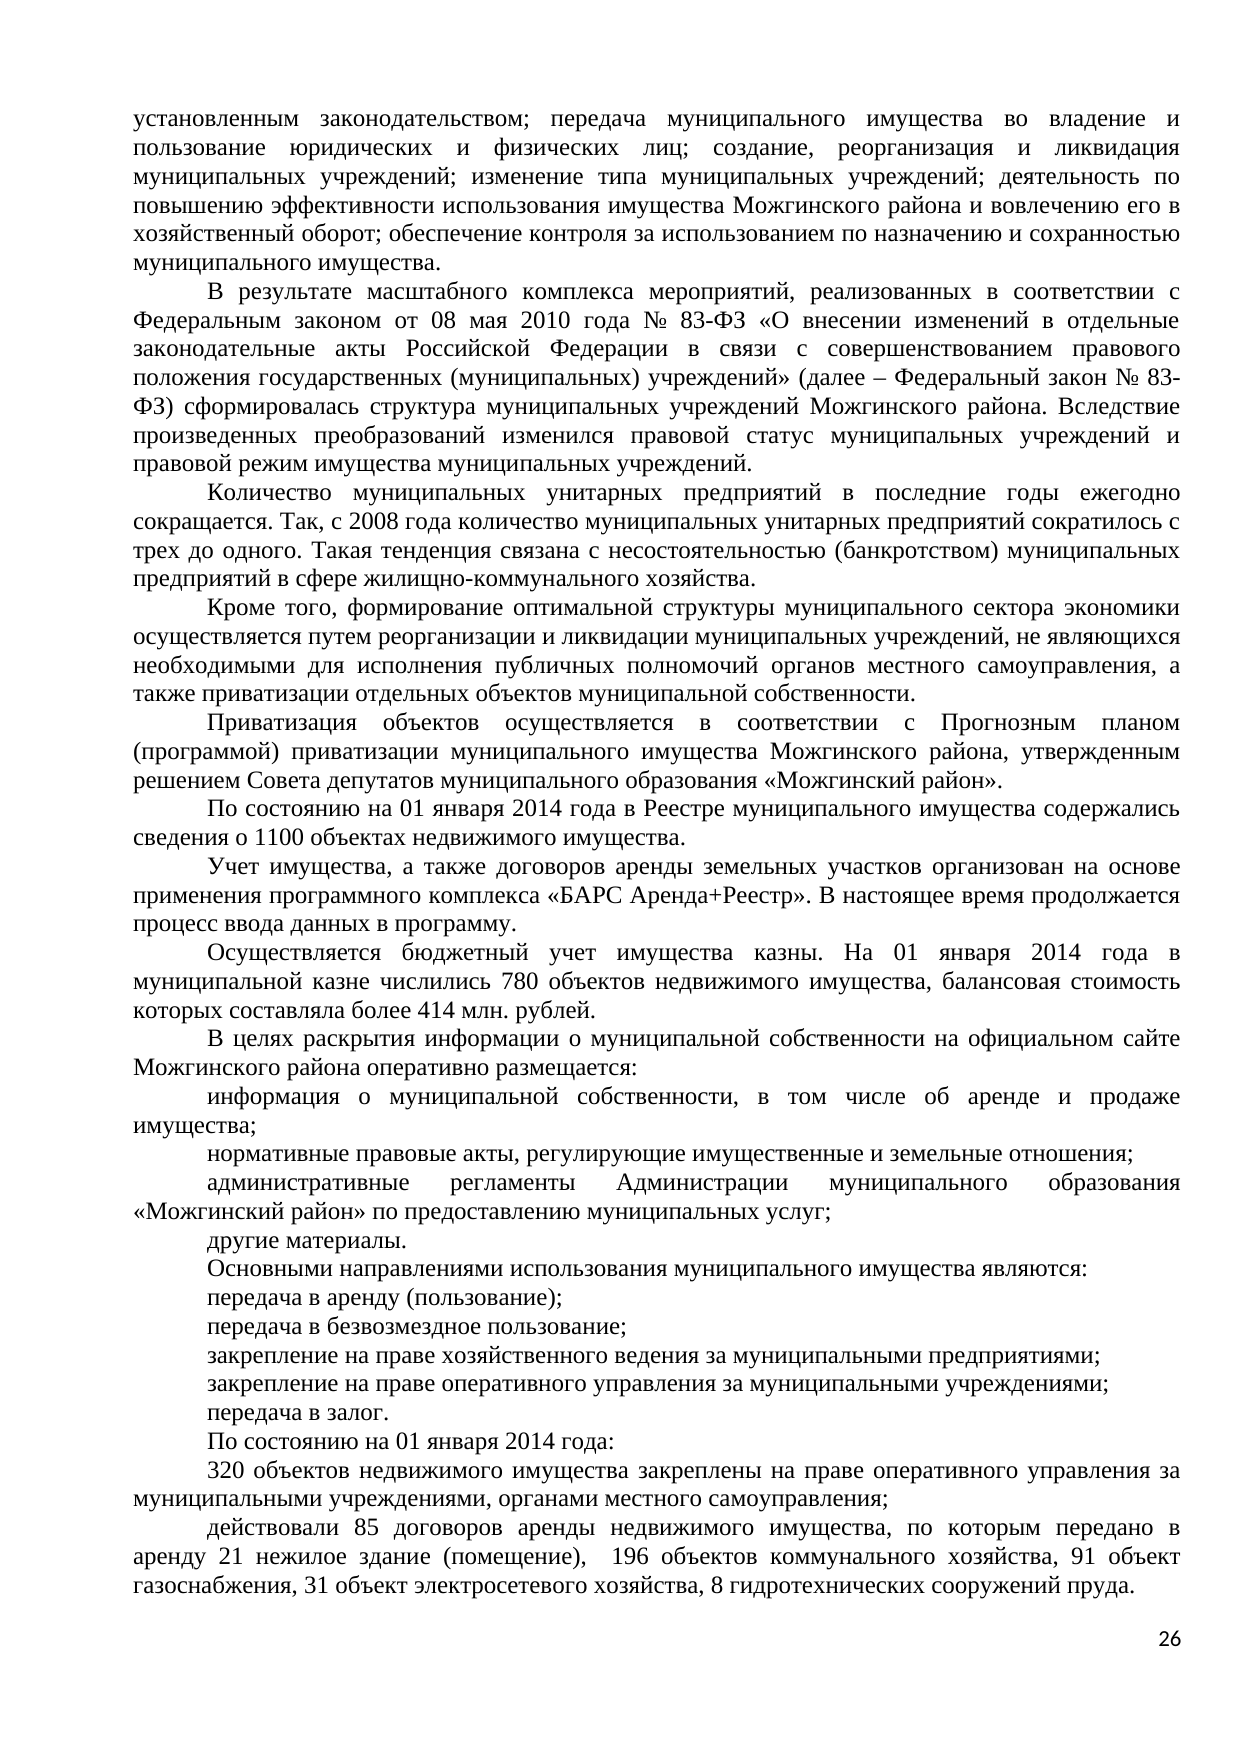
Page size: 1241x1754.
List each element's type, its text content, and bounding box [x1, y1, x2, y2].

text административные регламенты Администрации муниципального образования «Можгинский район» по предоставлению муниципальных услуг; [133, 1167, 1181, 1225]
text информация о муниципальной собственности, в том числе об аренде и продаже имущества; [133, 1081, 1181, 1138]
text другие материалы. [133, 1225, 1181, 1253]
text Осуществляется бюджетный учет имущества казны. На 01 января 2014 года в муниципальной казне числились 780 объектов недвижимого имущества, балансовая стоимость которых составляла более 414 млн. рублей. [133, 937, 1181, 1023]
text Учет имущества, а также договоров аренды земельных участков организован на основе применения программного комплекса «БАРС Аренда+Реестр». В настоящее время продолжается процесс ввода данных в программу. [133, 851, 1181, 937]
text закрепление на праве оперативного управления за муниципальными учреждениями; [133, 1368, 1181, 1397]
text передача в безвозмездное пользование; [133, 1311, 1181, 1340]
text По состоянию на 01 января 2014 года в Реестре муниципального имущества содержались сведения о 1100 объектах недвижимого имущества. [133, 793, 1181, 851]
text Основными направлениями использования муниципального имущества являются: [133, 1253, 1181, 1282]
text 320 объектов недвижимого имущества закреплены на праве оперативного управления за муниципальными учреждениями, органами местного самоуправления; [133, 1455, 1181, 1512]
text В результате масштабного комплекса мероприятий, реализованных в соответствии с Федеральным законом от 08 мая 2010 года № 83-ФЗ «О внесении изменений в отдельные законодательные акты Российской Федерации в связи с совершенствованием правового положения государственных (муниципальных) учреждений» (далее – Федеральный закон № 83-ФЗ) сформировалась структура муниципальных учреждений Можгинского района. Вследствие произведенных преобразований изменился правовой статус муниципальных учреждений и правовой режим имущества муниципальных учреждений. [133, 276, 1181, 477]
text В целях раскрытия информации о муниципальной собственности на официальном сайте Можгинского района оперативно размещается: [133, 1023, 1181, 1081]
text Кроме того, формирование оптимальной структуры муниципального сектора экономики осуществляется путем реорганизации и ликвидации муниципальных учреждений, не являющихся необходимыми для исполнения публичных полномочий органов местного самоуправления, а также приватизации отдельных объектов муниципальной собственности. [133, 592, 1181, 707]
text закрепление на праве хозяйственного ведения за муниципальными предприятиями; [133, 1340, 1181, 1368]
text нормативные правовые акты, регулирующие имущественные и земельные отношения; [133, 1138, 1181, 1167]
text Приватизация объектов осуществляется в соответствии с Прогнозным планом (программой) приватизации муниципального имущества Можгинского района, утвержденным решением Совета депутатов муниципального образования «Можгинский район». [133, 707, 1181, 793]
text передача в залог. [133, 1397, 1181, 1426]
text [133, 103, 1181, 276]
text Количество муниципальных унитарных предприятий в последние годы ежегодно сокращается. Так, с 2008 года количество муниципальных унитарных предприятий сократилось с трех до одного. Такая тенденция связана с несостоятельностью (банкротством) муниципальных предприятий в сфере жилищно-коммунального хозяйства. [133, 477, 1181, 592]
text По состоянию на 01 января 2014 года: [133, 1426, 1181, 1455]
text передача в аренду (пользование); [133, 1282, 1181, 1311]
text действовали 85 договоров аренды недвижимого имущества, по которым передано в аренду 21 нежилое здание (помещение), 196 объектов коммунального хозяйства, 91 объект газоснабжения, 31 объект электросетевого хозяйства, 8 гидротехнических сооружений пруда. [133, 1512, 1181, 1598]
